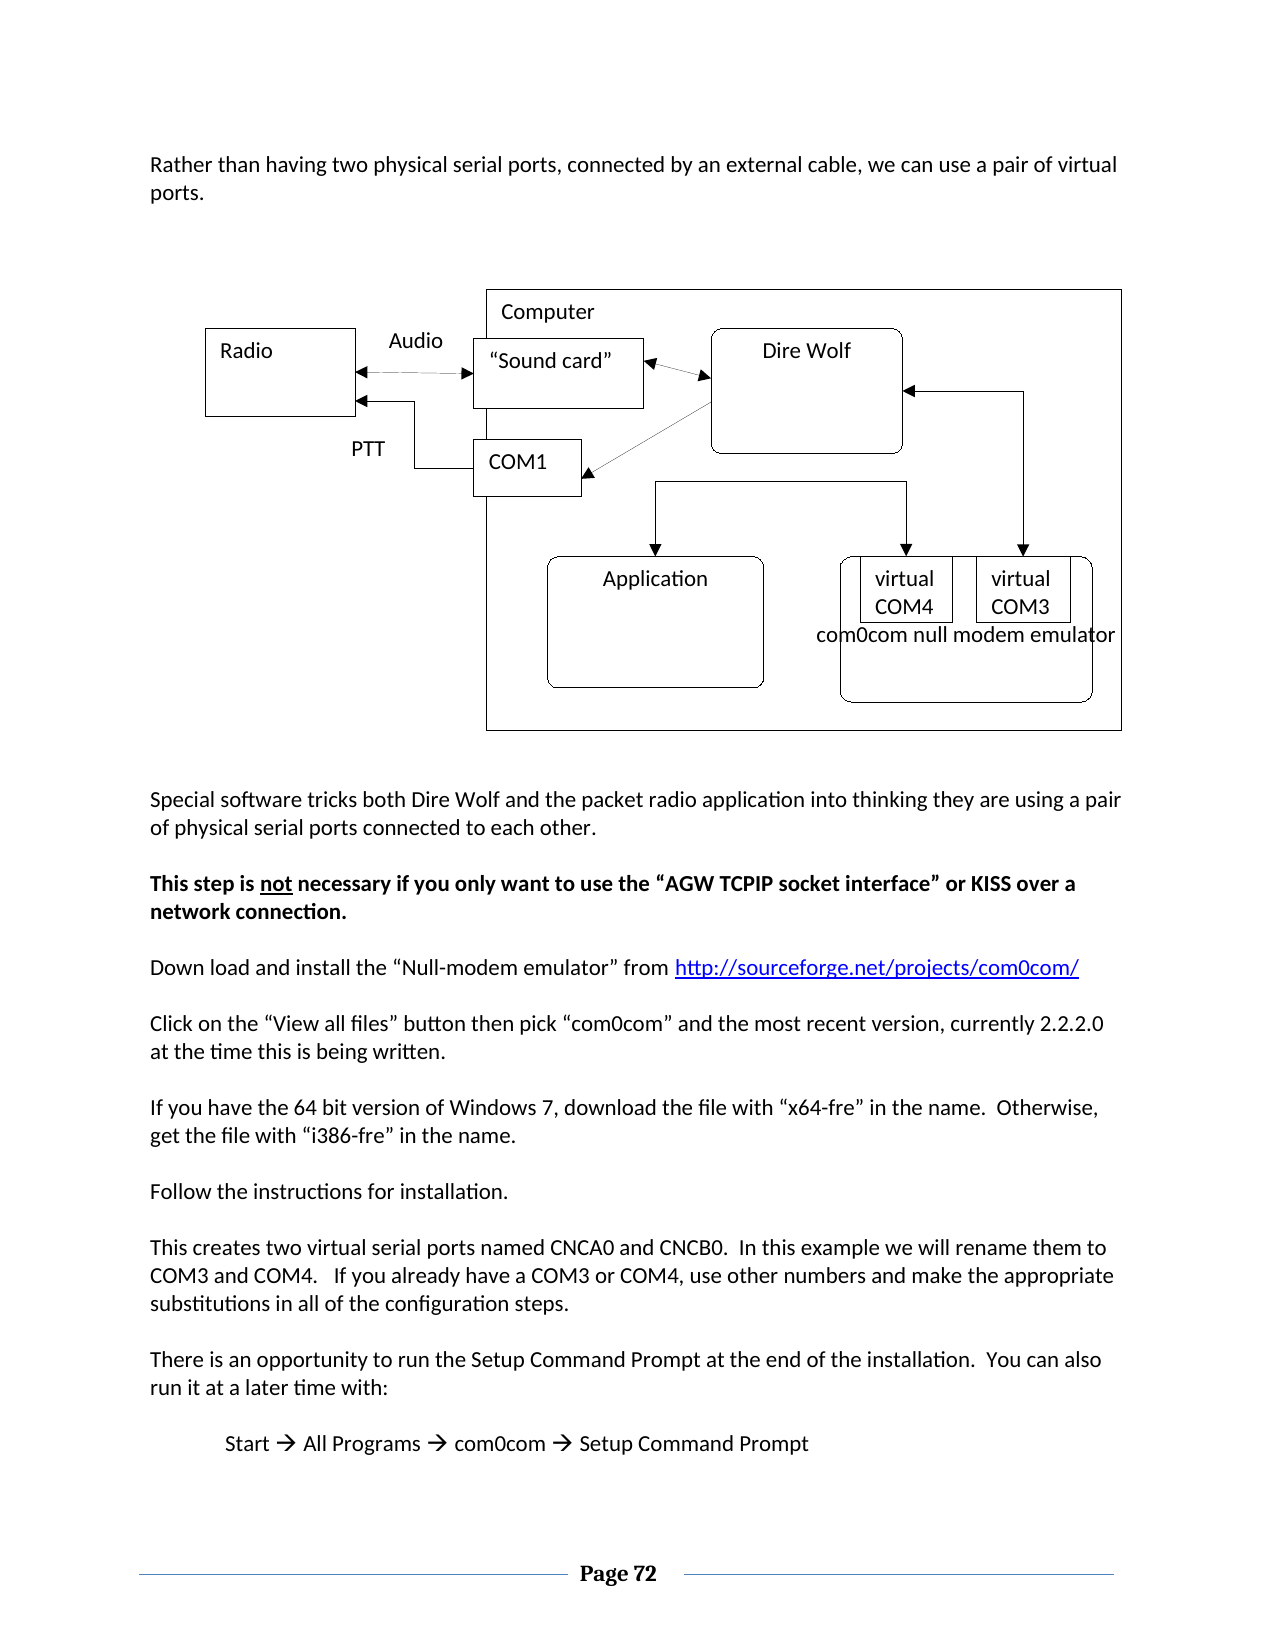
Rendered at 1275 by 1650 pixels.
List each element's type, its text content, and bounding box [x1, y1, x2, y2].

text There is an opportunity to run the Setup Command Prompt at the end of the installation. You can also run it at a later time with: [150, 1345, 1125, 1401]
text Special software tricks both Dire Wolf and the packet radio application into thinking they are using a pair of physical serial ports connected to each other. [150, 785, 1125, 841]
text Start All Programs com0com Setup Command Prompt [150, 1429, 1125, 1457]
text This creates two virtual serial ports named CNCA0 and CNCB0. In this example we will rename them to COM3 and COM4. If you already have a COM3 or COM4, use other numbers and make the appropriate substitutions in all of the configuration steps. [150, 1233, 1125, 1317]
text Click on the “View all files” button then pick “com0com” and the most recent version, currently 2.2.2.0 at the time this is being written. [150, 1009, 1125, 1065]
text This step is not necessary if you only want to use the “AGW TCPIP socket interface” or KISS over a network connection. [150, 869, 1125, 925]
text Down load and install the “Null-modem emulator” from http://sourceforge.net/projects/com0com/ [150, 953, 1125, 981]
text Follow the instructions for installation. [150, 1177, 1125, 1205]
text Rather than having two physical serial ports, connected by an external cable, we can use a pair of virtual ports. [150, 150, 1125, 206]
text If you have the 64 bit version of Windows 7, download the file with “x64-fre” in the name. Otherwise, get the file with “i386-fre” in the name. [150, 1093, 1125, 1149]
